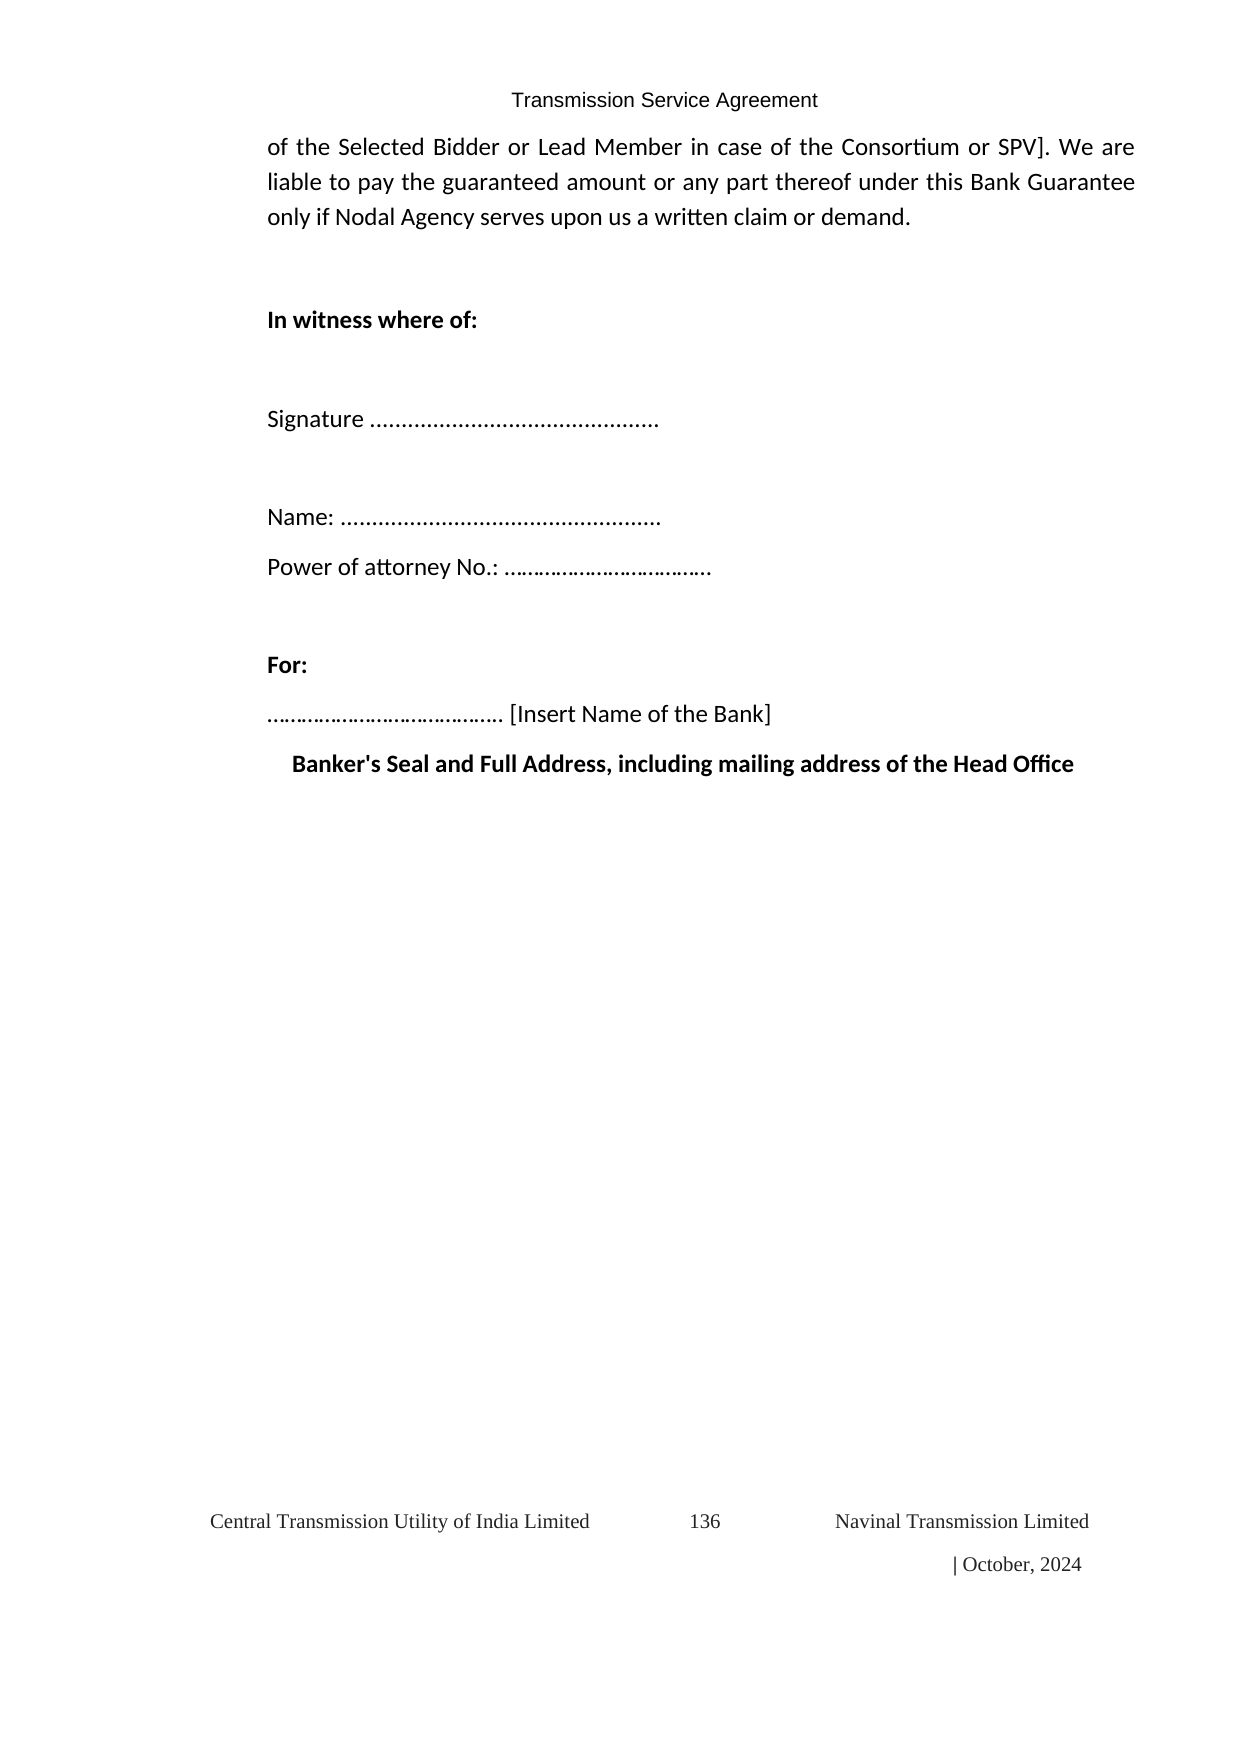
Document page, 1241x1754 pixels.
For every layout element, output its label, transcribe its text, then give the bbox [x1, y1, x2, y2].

text In witness where of: [267, 304, 1137, 335]
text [267, 131, 1137, 232]
text ………………………………….. [Insert Name of the Bank] [267, 698, 1137, 729]
text Signature .............................................. [267, 403, 1137, 433]
text For: [267, 649, 1137, 680]
text Name: ................................................... [267, 501, 1137, 532]
text Banker's Seal and Full Address, including mailing address of the Head OfficeSchedule: 9 [229, 748, 1137, 778]
text Power of attorney No.: ……………………………… [267, 551, 1137, 581]
